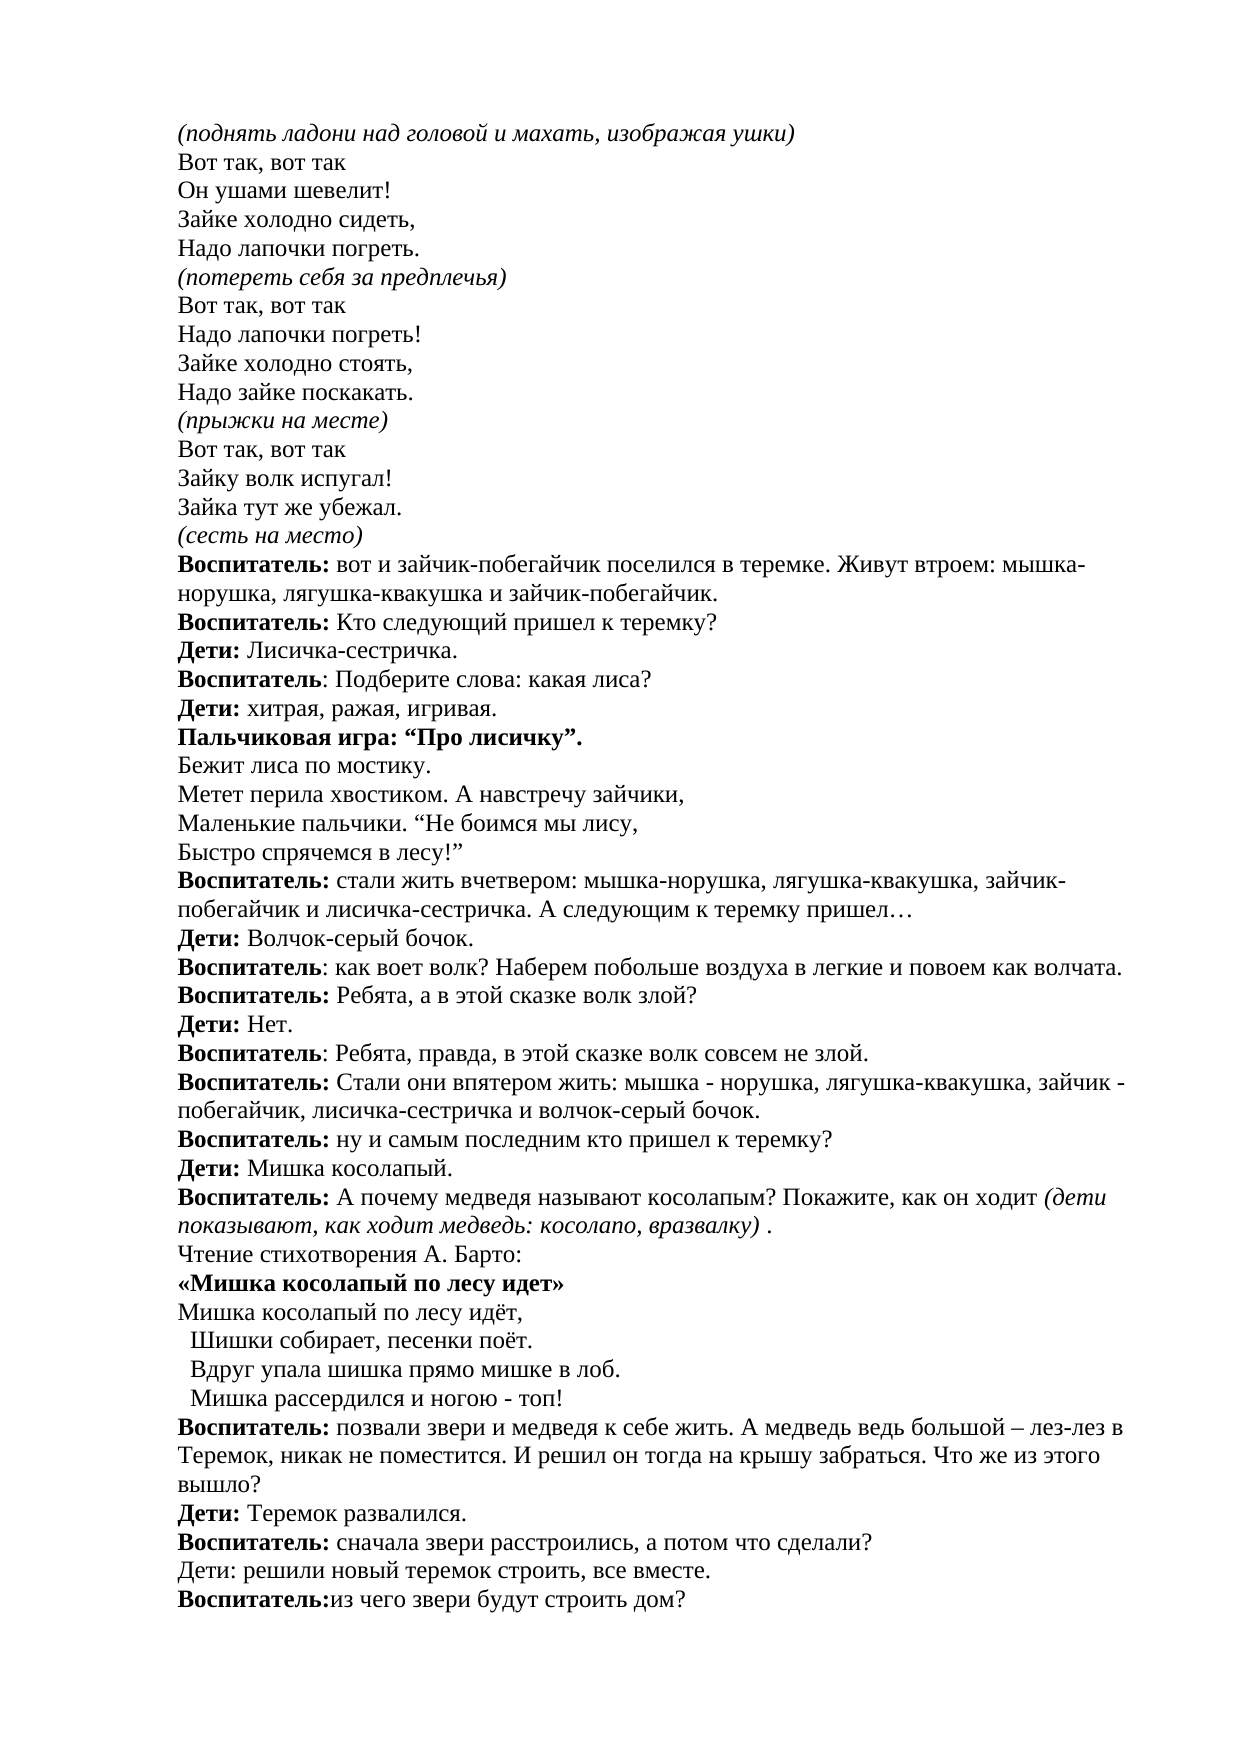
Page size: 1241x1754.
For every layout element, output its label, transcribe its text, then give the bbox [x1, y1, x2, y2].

text Надо лапочки погреть! [177, 319, 1152, 348]
text Зайке холодно стоять, [177, 348, 1152, 377]
text Маленькие пальчики. “Не боимся мы лису, [177, 808, 1152, 837]
text (сесть на место) [177, 521, 1152, 549]
text (поднять ладони над головой и махать, изображая ушки) [177, 118, 1152, 147]
text Воспитатель: А почему медведя называют косолапым? Покажите, как он ходит (дети показывают, как ходит медведь: косолапо, вразвалку) . [177, 1182, 1152, 1239]
text Дети: Волчок-серый бочок. [177, 923, 1152, 952]
text Метет перила хвостиком. А навстречу зайчики, [177, 779, 1152, 808]
text Вот так, вот так [177, 434, 1152, 463]
text Дети: решили новый теремок строить, все вместе. [177, 1556, 1152, 1584]
text Дети: Теремок развалился. [177, 1498, 1152, 1527]
text Мишка косолапый по лесу идёт, [177, 1297, 1152, 1326]
text Воспитатель: Подберите слова: какая лиса? [177, 664, 1152, 693]
text Вдруг упала шишка прямо мишке в лоб. [177, 1354, 1152, 1383]
text Шишки собирает, песенки поёт. [177, 1326, 1152, 1354]
text Он ушами шевелит! [177, 176, 1152, 204]
text Бежит лиса по мостику. [177, 751, 1152, 779]
text Воспитатель: сначала звери расстроились, а потом что сделали? [177, 1527, 1152, 1556]
text Вот так, вот так [177, 291, 1152, 319]
text Воспитатель:из чего звери будут строить дом? [177, 1584, 1152, 1613]
text «Мишка косолапый по лесу идет» [177, 1268, 1152, 1297]
text Надо зайке поскакать. [177, 377, 1152, 406]
text Вот так, вот так [177, 147, 1152, 176]
text Воспитатель: Стали они впятером жить: мышка - норушка, лягушка-квакушка, зайчик - побегайчик, лисичка-сестричка и волчок-серый бочок. [177, 1067, 1152, 1124]
text Мишка рассердился и ногою - топ! [177, 1383, 1152, 1412]
text Воспитатель: стали жить вчетвером: мышка-норушка, лягушка-квакушка, зайчик-побегайчик и лисичка-сестричка. А следующим к теремку пришел… [177, 866, 1152, 923]
text Воспитатель: Ребята, правда, в этой сказке волк совсем не злой. [177, 1038, 1152, 1067]
text Воспитатель: Кто следующий пришел к теремку? [177, 607, 1152, 636]
text Воспитатель: вот и зайчик-побегайчик поселился в теремке. Живут втроем: мышка-норушка, лягушка-квакушка и зайчик-побегайчик. [177, 549, 1152, 607]
text Дети: Лисичка-сестричка. [177, 636, 1152, 664]
text (потереть себя за предплечья) [177, 262, 1152, 291]
text (прыжки на месте) [177, 406, 1152, 434]
text Быстро спрячемся в лесу!” [177, 837, 1152, 866]
text Воспитатель: ну и самым последним кто пришел к теремку? [177, 1124, 1152, 1153]
text Воспитатель: Ребята, а в этой сказке волк злой? [177, 981, 1152, 1009]
text Чтение стихотворения А. Барто: [177, 1239, 1152, 1268]
text Надо лапочки погреть. [177, 233, 1152, 262]
text Зайке холодно сидеть, [177, 204, 1152, 233]
text Пальчиковая игра: “Про лисичку”. [177, 722, 1152, 751]
text Зайку волк испугал! [177, 463, 1152, 492]
text Дети: хитрая, ражая, игривая. [177, 693, 1152, 722]
text Воспитатель: позвали звери и медведя к себе жить. А медведь ведь большой – лез-лез в Теремок, никак не поместится. И решил он тогда на крышу забраться. Что же из этого вышло? [177, 1412, 1152, 1498]
text Зайка тут же убежал. [177, 492, 1152, 521]
text Воспитатель: как воет волк? Наберем побольше воздуха в легкие и повоем как волчата. [177, 952, 1152, 981]
text Дети: Нет. [177, 1009, 1152, 1038]
text Дети: Мишка косолапый. [177, 1153, 1152, 1182]
